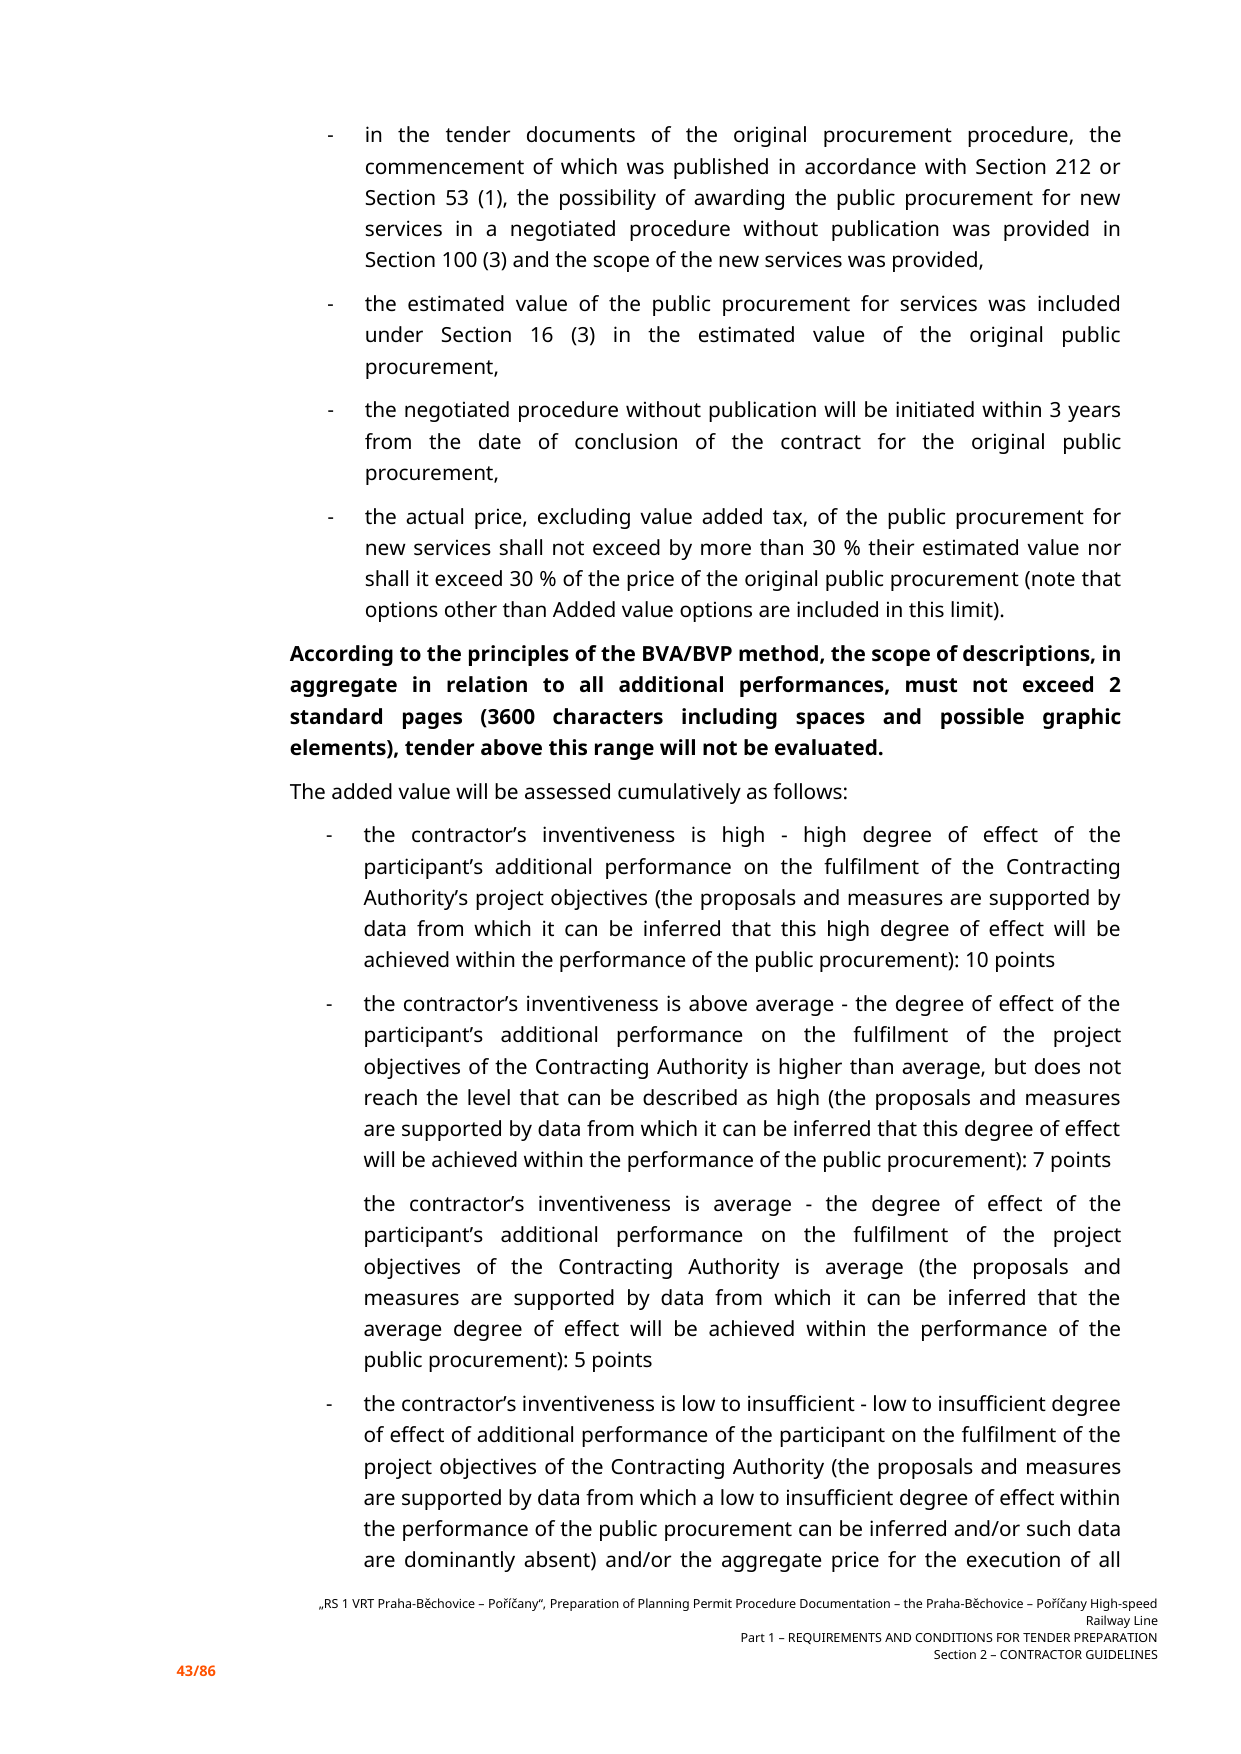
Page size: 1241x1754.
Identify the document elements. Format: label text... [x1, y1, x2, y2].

text the contractor’s inventiveness is average - the degree of effect of the participant’s additional performance on the fulfilment of the project objectives of the Contracting Authority is average (the proposals and measures are supported by data from which it can be inferred that the average degree of effect will be achieved within the performance of the public procurement): 5 points [363, 1189, 1122, 1374]
text According to the principles of the BVA/BVP method, the scope of descriptions, in aggregate in relation to all additional performances, must not exceed 2 standard pages (3600 characters including spaces and possible graphic elements), tender above this range will not be evaluated. [289, 639, 1122, 762]
list in the tender documents of the original procurement procedure, the commencement of which was published in accordance with Section 212 or Section 53 (1), the possibility of awarding the public procurement for new services in a negotiated procedure without publication was provided in Section 100 (3) and the scope of the new services was provided, [327, 121, 1122, 274]
list the estimated value of the public procurement for services was included under Section 16 (3) in the estimated value of the original public procurement, [327, 289, 1122, 380]
list the contractor’s inventiveness is above average - the degree of effect of the participant’s additional performance on the fulfilment of the project objectives of the Contracting Authority is higher than average, but does not reach the level that can be described as high (the proposals and measures are supported by data from which it can be inferred that this degree of effect will be achieved within the performance of the public procurement): 7 points [326, 989, 1122, 1174]
list the actual price, excluding value added tax, of the public procurement for new services shall not exceed by more than 30 % their estimated value nor shall it exceed 30 % of the price of the original public procurement (note that options other than Added value options are included in this limit). [327, 502, 1122, 624]
text The added value will be assessed cumulatively as follows: [289, 777, 1122, 805]
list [326, 1389, 1122, 1574]
list the contractor’s inventiveness is high - high degree of effect of the participant’s additional performance on the fulfilment of the Contracting Authority’s project objectives (the proposals and measures are supported by data from which it can be inferred that this high degree of effect will be achieved within the performance of the public procurement): 10 points [326, 821, 1122, 974]
list the negotiated procedure without publication will be initiated within 3 years from the date of conclusion of the contract for the original public procurement, [327, 396, 1122, 487]
